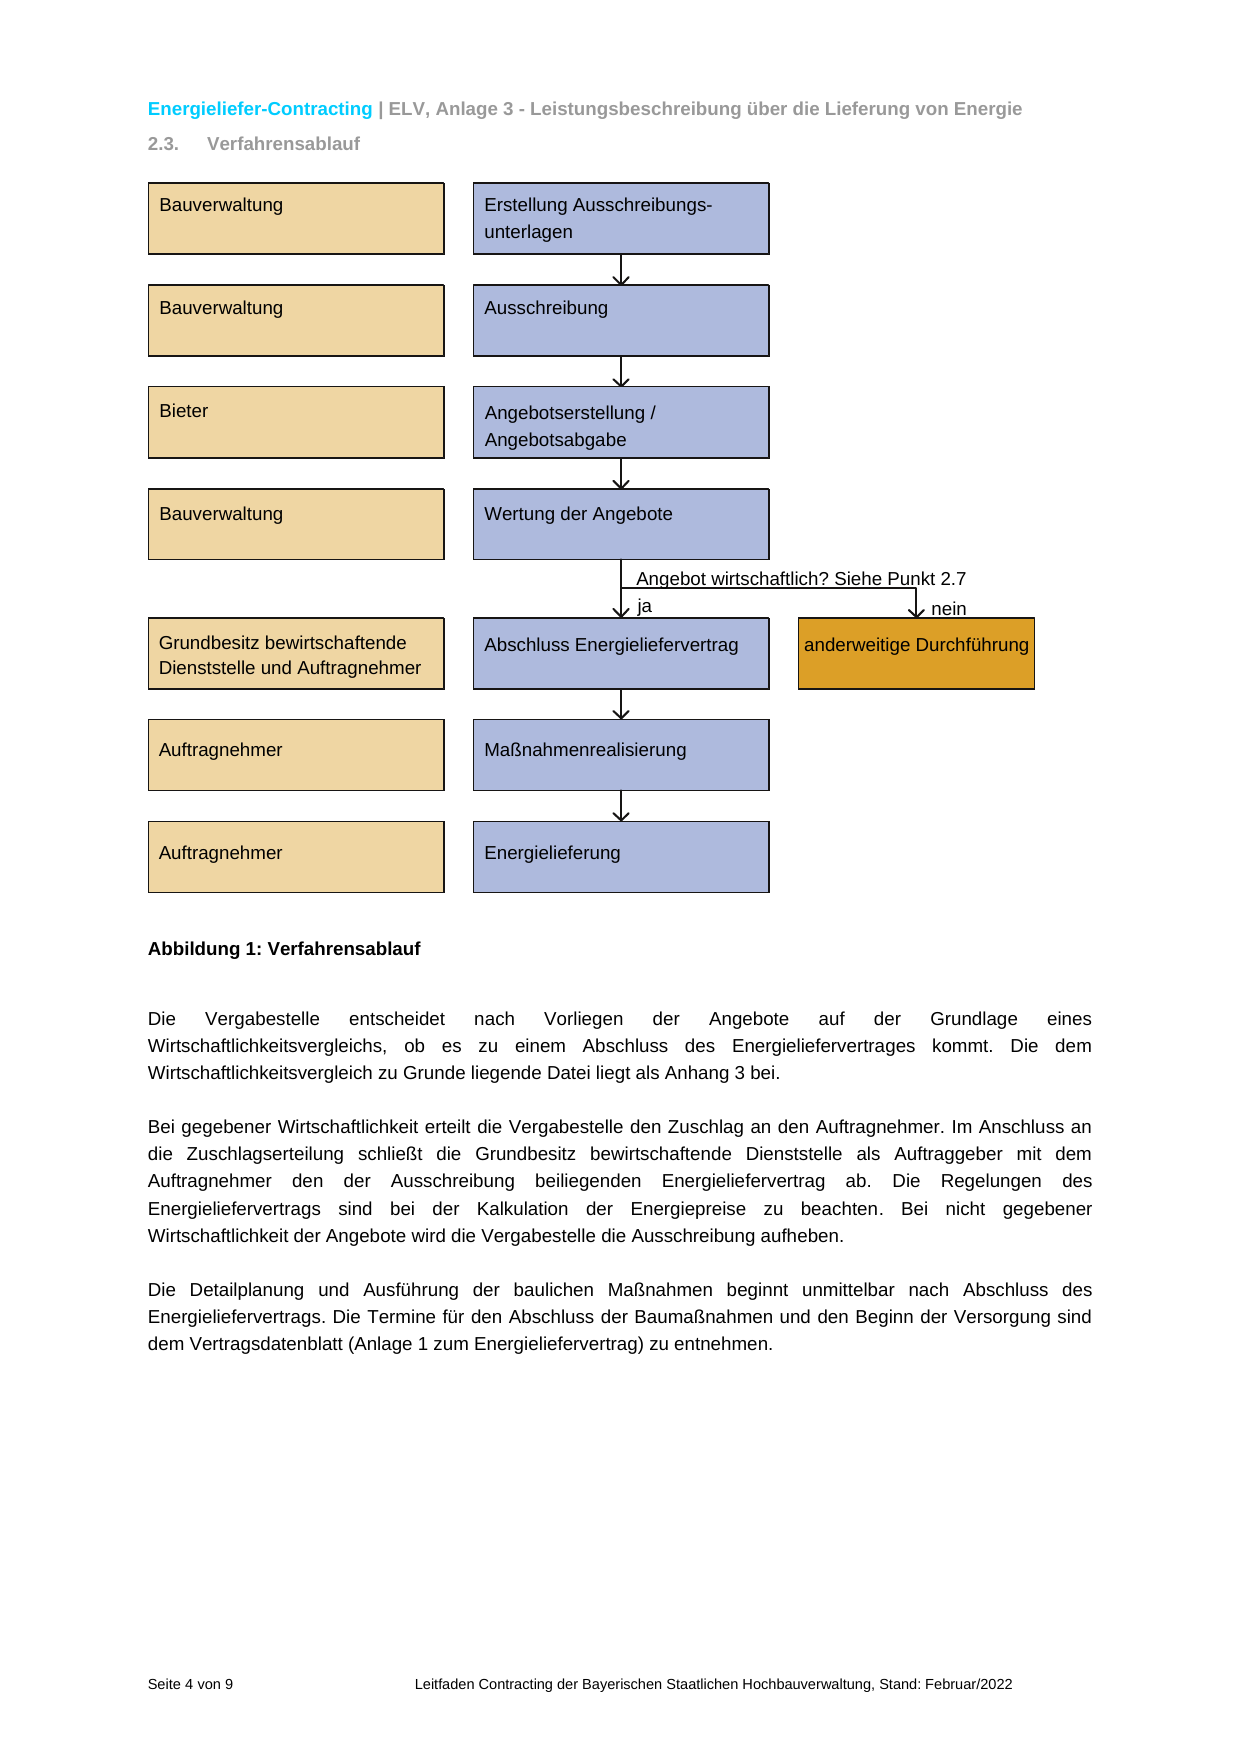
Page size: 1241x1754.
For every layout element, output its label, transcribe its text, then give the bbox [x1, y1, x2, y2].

text Abbildung 1: Verfahrensablauf [148, 933, 1092, 961]
text Die Detailplanung und Ausführung der baulichen Maßnahmen beginnt unmittelbar nach Abschluss des Energieliefervertrags. Die Termine für den Abschluss der Baumaßnahmen und den Beginn der Versorgung sind dem Vertragsdatenblatt (Anlage 1 zum Energieliefervertrag) zu entnehmen. [148, 1274, 1092, 1356]
subtitle 2.3. Verfahrensablauf [148, 128, 1092, 155]
text Die Vergabestelle entscheidet nach Vorliegen der Angebote auf der Grundlage eines Wirtschaftlichkeitsvergleichs, ob es zu einem Abschluss des Energieliefervertrages kommt. Die dem Wirtschaftlichkeitsvergleich zu Grunde liegende Datei liegt als Anhang 3 bei. [148, 1004, 1092, 1085]
text Bei gegebener Wirtschaftlichkeit erteilt die Vergabestelle den Zuschlag an den Auftragnehmer. Im Anschluss an die Zuschlagserteilung schließt die Grundbesitz bewirtschaftende Dienststelle als Auftraggeber mit dem Auftragnehmer den der Ausschreibung beiliegenden Energieliefervertrag ab. Die Regelungen des Energieliefervertrags sind bei der Kalkulation der Energiepreise zu beachten. Bei nicht gegebener Wirtschaftlichkeit der Angebote wird die Vergabestelle die Ausschreibung aufheben. [148, 1112, 1092, 1247]
